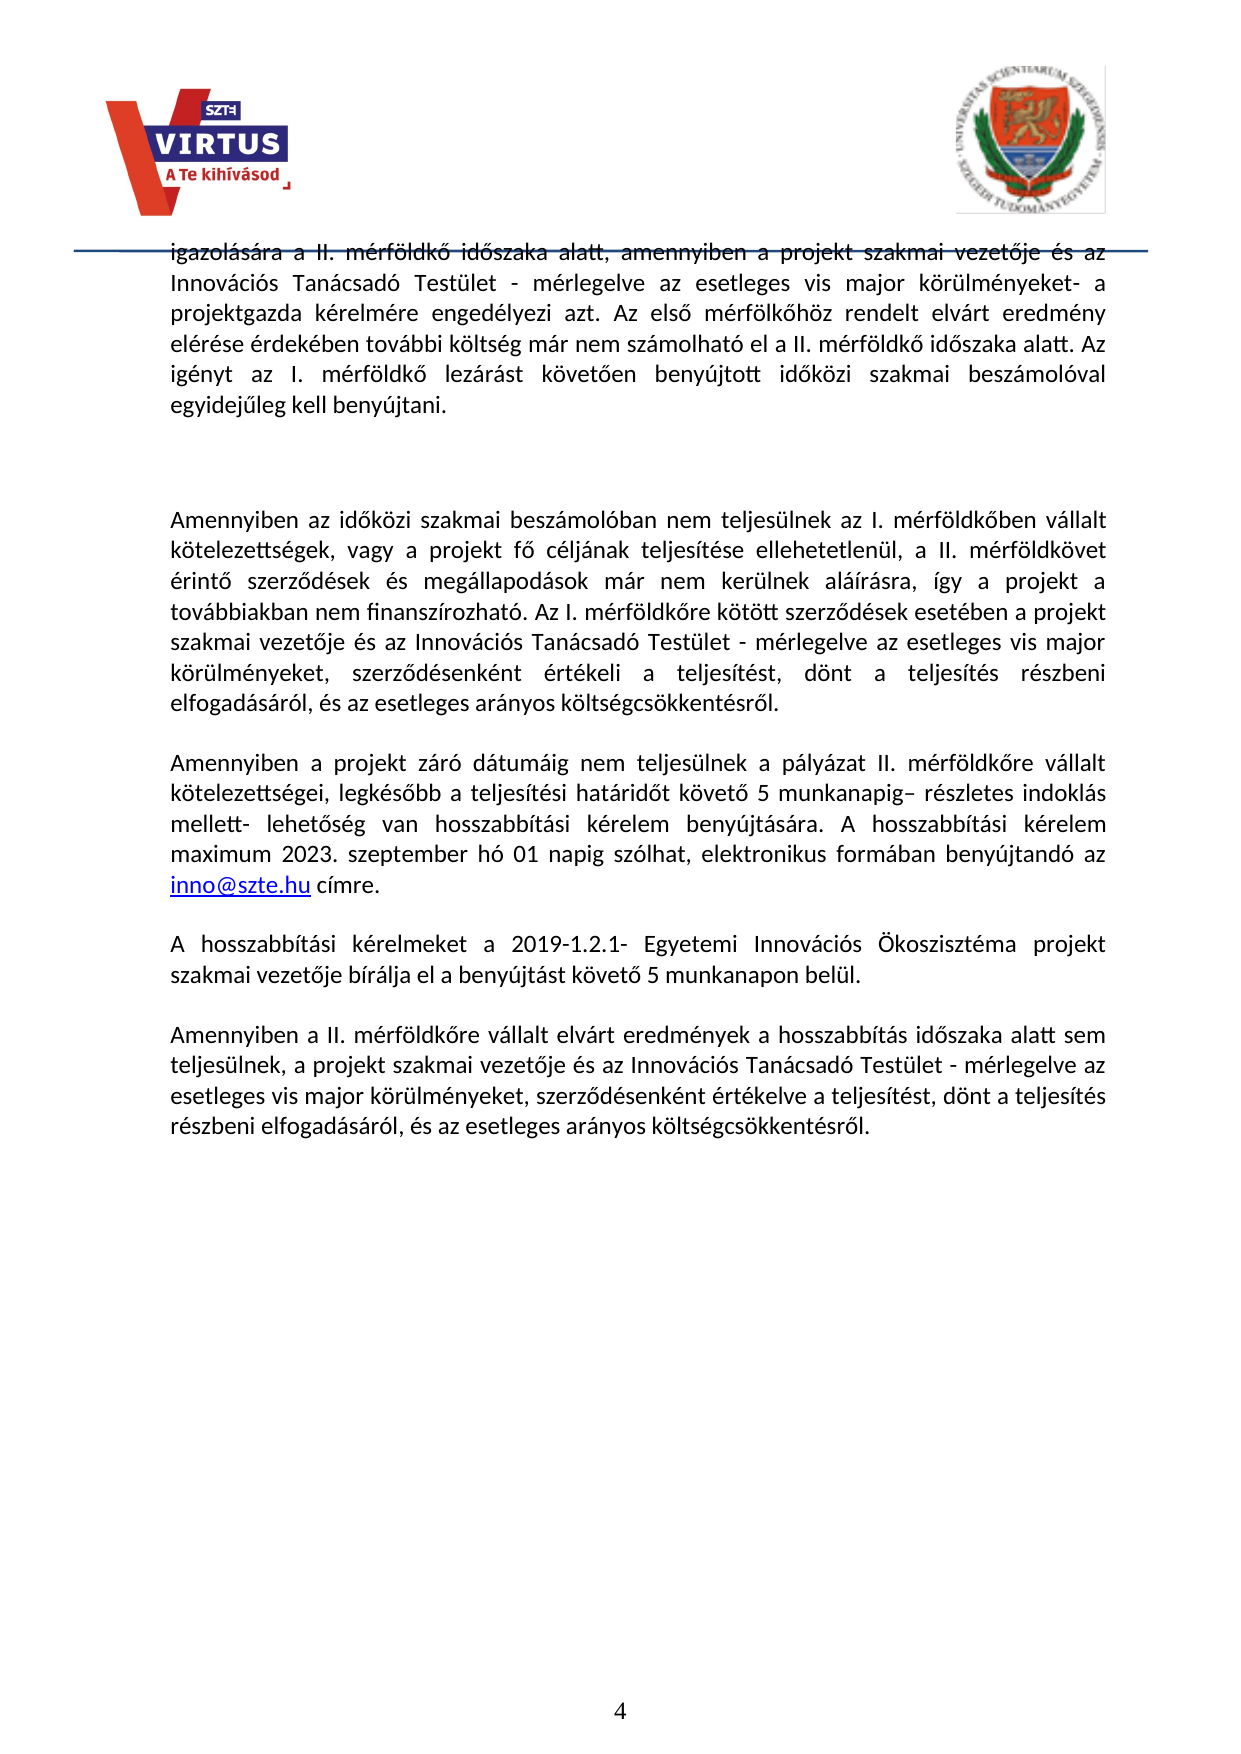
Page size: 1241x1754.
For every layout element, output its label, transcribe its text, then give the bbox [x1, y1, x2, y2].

text Amennyiben a II. mérföldkőre vállalt elvárt eredmények a hosszabbítás időszaka alatt sem teljesülnek, a projekt szakmai vezetője és az Innovációs Tanácsadó Testület - mérlegelve az esetleges vis major körülményeket, szerződésenként értékelve a teljesítést, dönt a teljesítés részbeni elfogadásáról, és az esetleges arányos költségcsökkentésről. [170, 1019, 1108, 1141]
text Amennyiben az időközi szakmai beszámolóban nem teljesülnek az I. mérföldkőben vállalt kötelezettségek, vagy a projekt fő céljának teljesítése ellehetetlenül, a II. mérföldkövet érintő szerződések és megállapodások már nem kerülnek aláírásra, így a projekt a továbbiakban nem finanszírozható. Az I. mérföldkőre kötött szerződések esetében a projekt szakmai vezetője és az Innovációs Tanácsadó Testület - mérlegelve az esetleges vis major körülményeket, szerződésenként értékeli a teljesítést, dönt a teljesítés részbeni elfogadásáról, és az esetleges arányos költségcsökkentésről. [170, 504, 1108, 718]
text Amennyiben a projekt záró dátumáig nem teljesülnek a pályázat II. mérföldkőre vállalt kötelezettségei, legkésőbb a teljesítési határidőt követő 5 munkanapig– részletes indoklás mellett- lehetőség van hosszabbítási kérelem benyújtására. A hosszabbítási kérelem maximum 2023. szeptember hó 01 napig szólhat, elektronikus formában benyújtandó az inno@szte.hu címre. [170, 747, 1108, 899]
text A hosszabbítási kérelmeket a 2019-1.2.1- Egyetemi Innovációs Ökoszisztéma projekt szakmai vezetője bírálja el a benyújtást követő 5 munkanapon belül. [170, 929, 1108, 990]
picture [49, 42, 353, 262]
picture [955, 66, 1108, 216]
